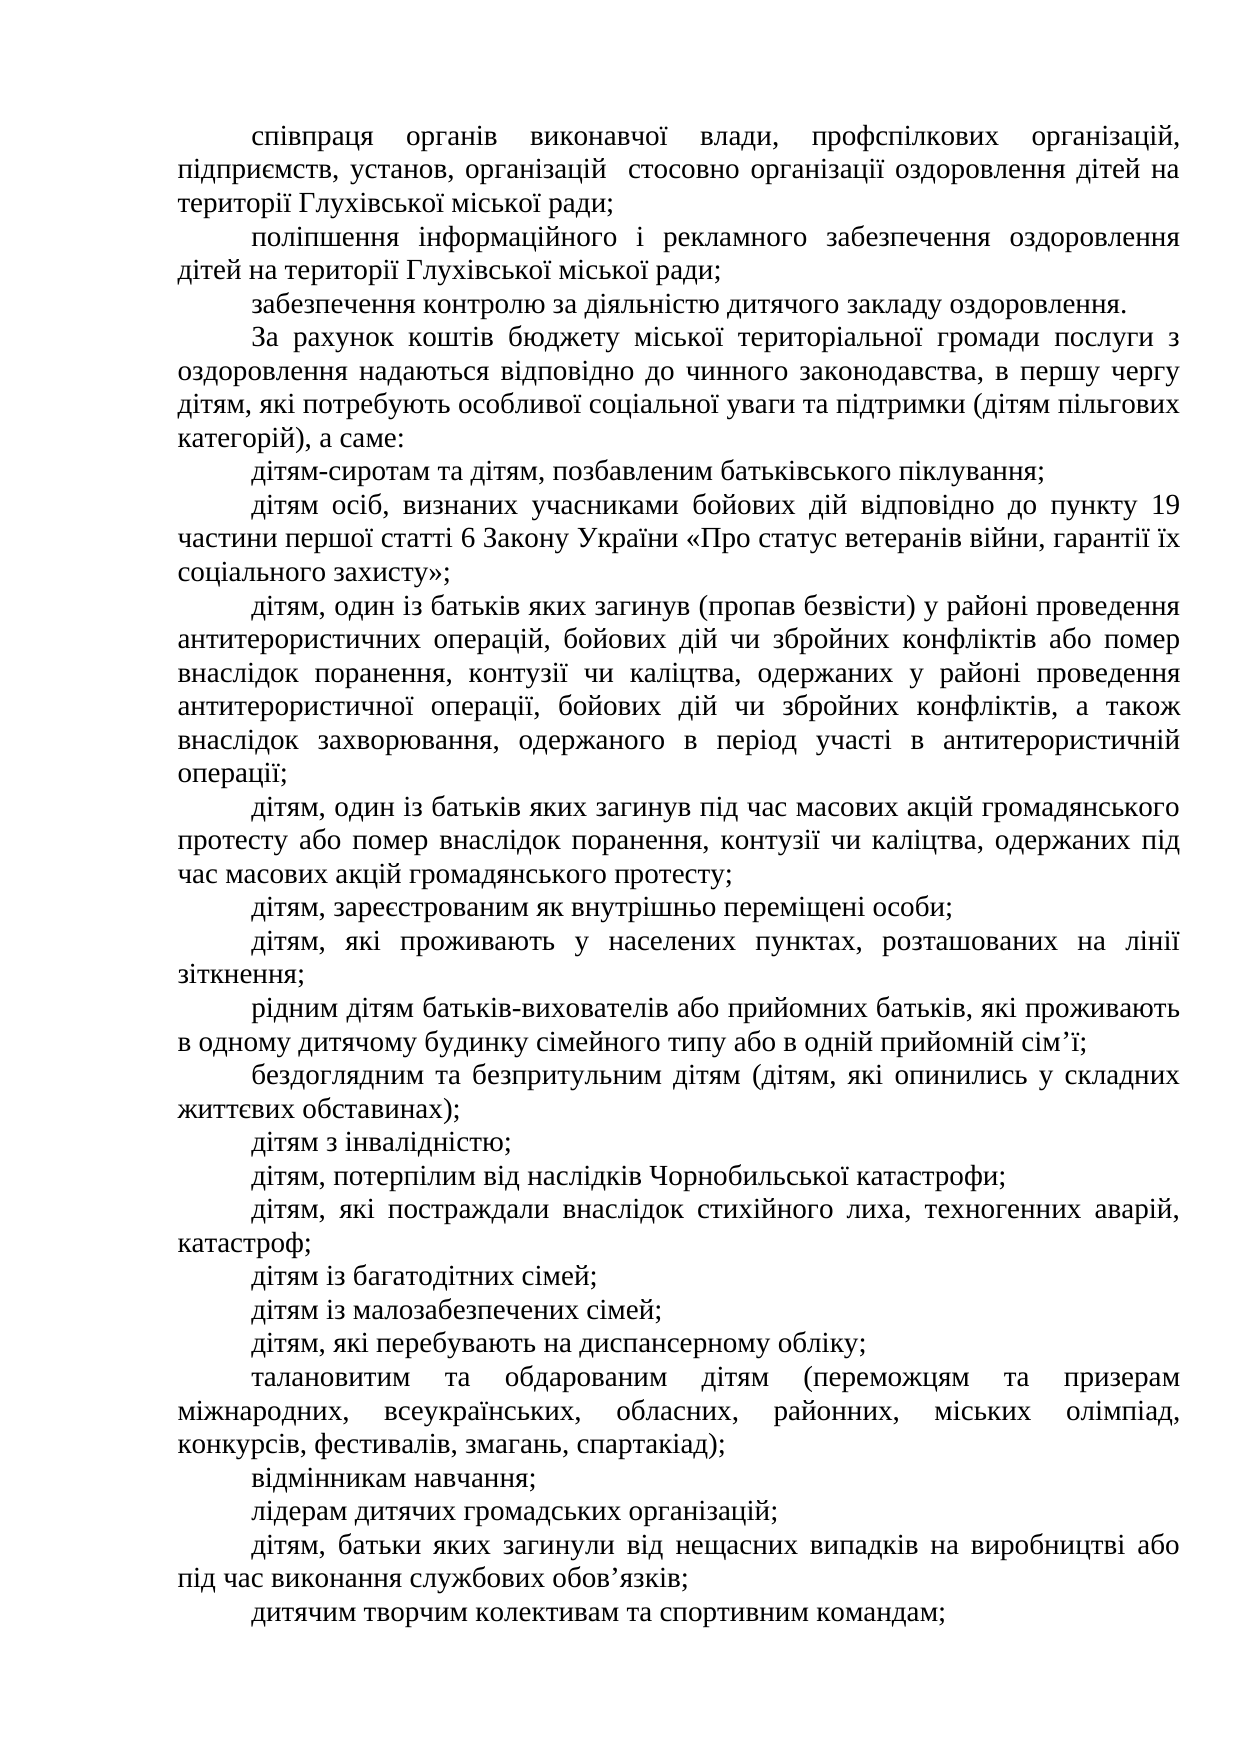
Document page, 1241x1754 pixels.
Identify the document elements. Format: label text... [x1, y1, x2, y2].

text дітям, один із батьків яких загинув (пропав безвісти) у районі проведення антитерористичних операцій, бойових дій чи збройних конфліктів або помер внаслідок поранення, контузії чи каліцтва, одержаних у районі проведення антитерористичної операції, бойових дій чи збройних конфліктів, а також внаслідок захворювання, одержаного в період участі в антитерористичній операції; [177, 588, 1181, 789]
text дітям, батьки яких загинули від нещасних випадків на виробництві або під час виконання службових обов’язків; [177, 1527, 1181, 1594]
text рідним дітям батьків-вихователів або прийомних батьків, які проживають в одному дитячому будинку сімейного типу або в одній прийомній сім’ї; [177, 990, 1181, 1057]
text дітям, потерпілим від наслідків Чорнобильської катастрофи; [177, 1158, 1181, 1191]
text дітям із малозабезпечених сімей; [177, 1292, 1181, 1326]
text дітям, які проживають у населених пунктах, розташованих на лінії зіткнення; [177, 923, 1181, 990]
text дітям, які постраждали внаслідок стихійного лиха, техногенних аварій, катастроф; [177, 1191, 1181, 1258]
text талановитим та обдарованим дітям (переможцям та призерам міжнародних, всеукраїнських, обласних, районних, міських олімпіад, конкурсів, фестивалів, змагань, спартакіад); [177, 1359, 1181, 1460]
text дітям, один із батьків яких загинув під час масових акцій громадянського протесту або помер внаслідок поранення, контузії чи каліцтва, одержаних під час масових акцій громадянського протесту; [177, 789, 1181, 889]
text дитячим творчим колективам та спортивним командам; [177, 1594, 1181, 1627]
text дітям із багатодітних сімей; [177, 1258, 1181, 1292]
text бездоглядним та безпритульним дітям (дітям, які опинились у складних життєвих обставинах); [177, 1057, 1181, 1124]
text співпраця органів виконавчої влади, профспілкових організацій, підприємств, установ, організацій стосовно організації оздоровлення дітей на території Глухівської міської ради; [177, 118, 1181, 219]
text відмінникам навчання; [177, 1460, 1181, 1493]
text лідерам дитячих громадських організацій; [177, 1493, 1181, 1527]
text дітям осіб, визнаних учасниками бойових дій відповідно до пункту 19 частини першої статті 6 Закону України «Про статус ветеранів війни, гарантії їх соціального захисту»; [177, 487, 1181, 588]
text поліпшення інформаційного і рекламного забезпечення оздоровлення дітей на території Глухівської міської ради; [177, 219, 1181, 286]
text дітям з інвалідністю; [177, 1124, 1181, 1158]
text забезпечення контролю за діяльністю дитячого закладу оздоровлення. [177, 286, 1181, 319]
text дітям-сиротам та дітям, позбавленим батьківського піклування; [177, 453, 1181, 487]
text дітям, зареєстрованим як внутрішньо переміщені особи; [177, 889, 1181, 923]
text За рахунок коштів бюджету міської територіальної громади послуги з оздоровлення надаються відповідно до чинного законодавства, в першу чергу дітям, які потребують особливої соціальної уваги та підтримки (дітям пільгових категорій), а саме: [177, 319, 1181, 453]
text дітям, які перебувають на диспансерному обліку; [177, 1326, 1181, 1359]
